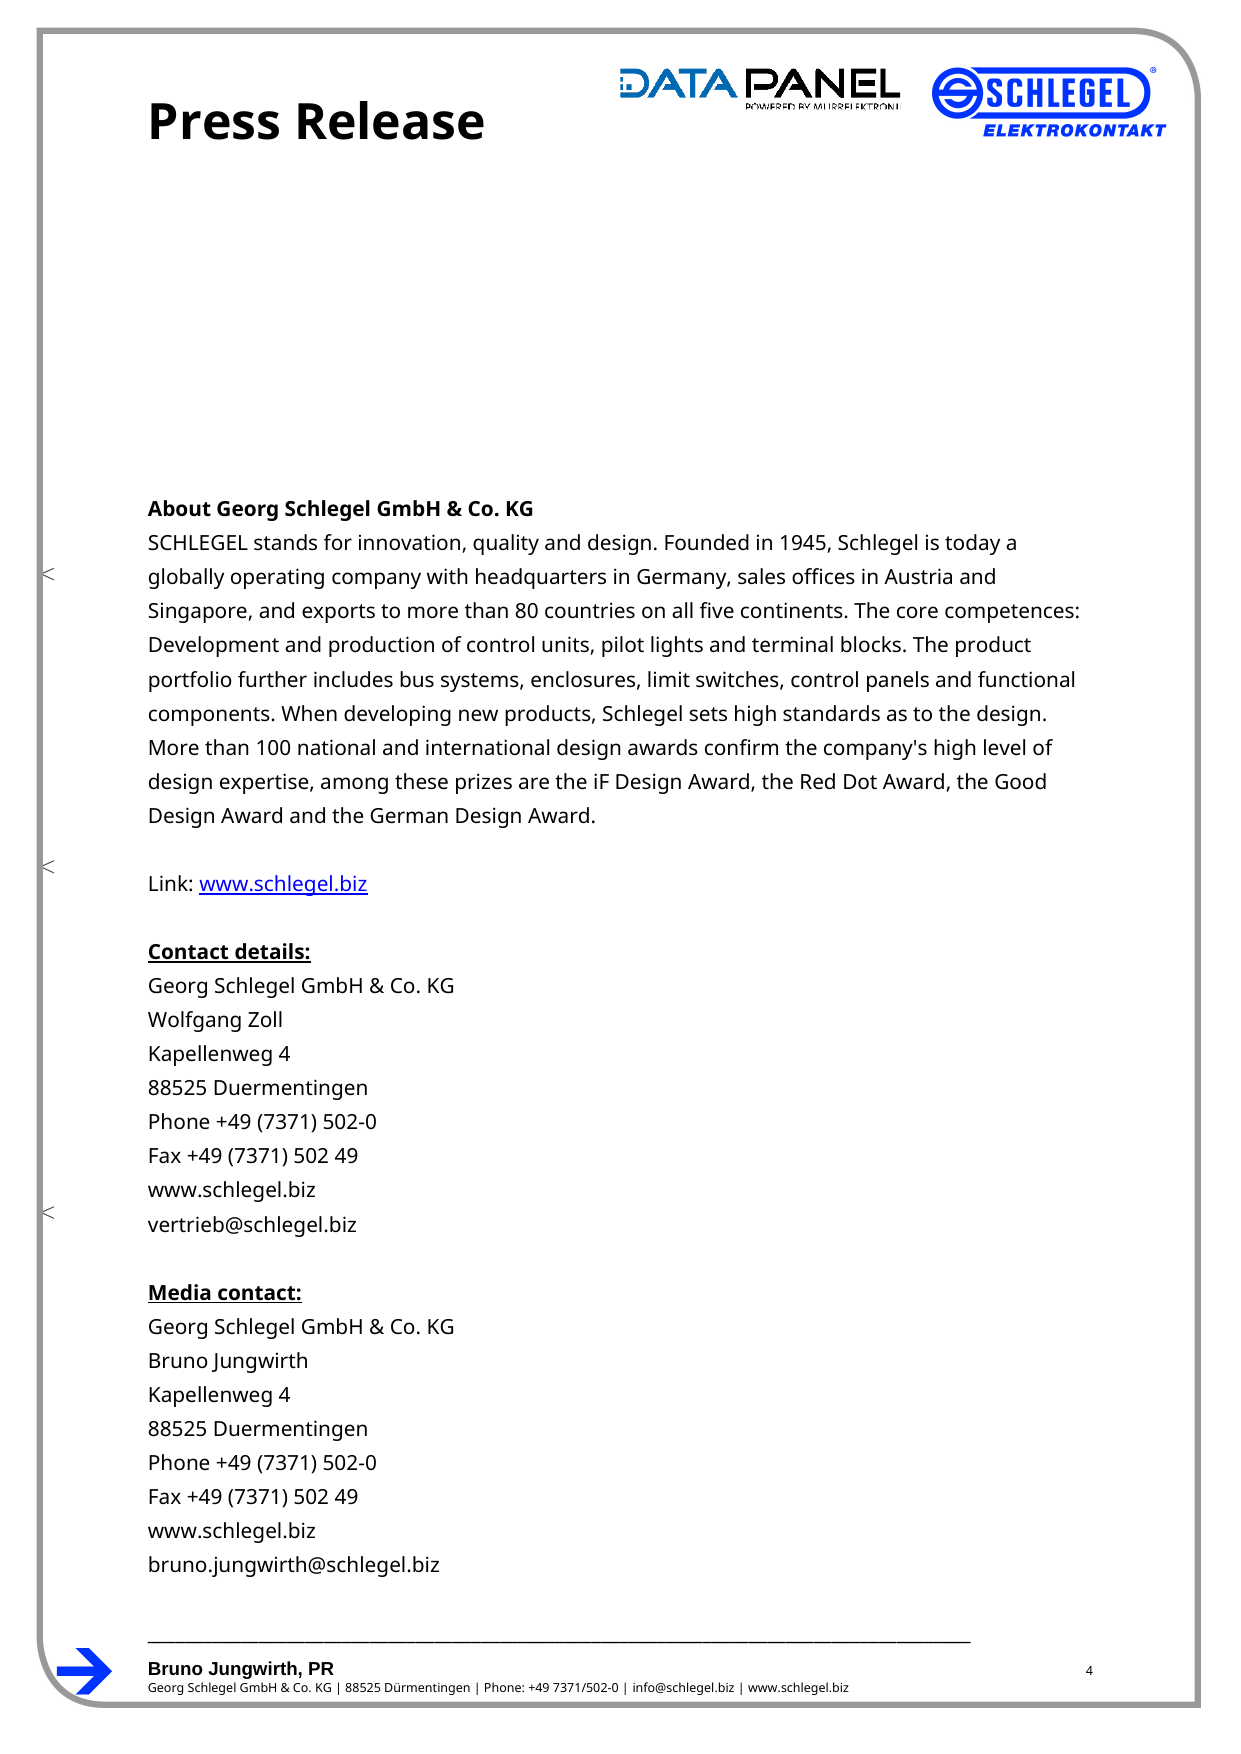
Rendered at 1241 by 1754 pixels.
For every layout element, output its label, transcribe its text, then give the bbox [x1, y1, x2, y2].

text Link: www.schlegel.biz [148, 835, 1092, 897]
text vertrieb@schlegel.biz [148, 1210, 1092, 1238]
text Georg Schlegel GmbH & Co. KG [148, 971, 1092, 1000]
text Phone +49 (7371) 502-0 [148, 1107, 1092, 1136]
text Fax +49 (7371) 502 49 [148, 1142, 1092, 1170]
text www.schlegel.biz [148, 1516, 1092, 1545]
text Georg Schlegel GmbH & Co. KG [148, 1312, 1092, 1340]
text About Georg Schlegel GmbH & Co. KG [148, 494, 1092, 523]
text 88525 Duermentingen [148, 1073, 1092, 1102]
picture [0, 0, 1239, 1744]
text _________________________________________________________________________________________ [148, 1618, 1092, 1647]
text SCHLEGEL stands for innovation, quality and design. Founded in 1945, Schlegel is today a globally operating company with headquarters in Germany, sales offices in Austria and Singapore, and exports to more than 80 countries on all five continents. The core competences: Development and production of control units, pilot lights and terminal blocks. The product portfolio further includes bus systems, enclosures, limit switches, control panels and functional components. When developing new products, Schlegel sets high standards as to the design. More than 100 national and international design awards confirm the company's high level of design expertise, among these prizes are the iF Design Award, the Red Dot Award, the Good Design Award and the German Design Award. [148, 528, 1092, 829]
text Phone +49 (7371) 502-0 [148, 1448, 1092, 1477]
text Wolfgang Zoll [148, 1005, 1092, 1034]
text Kapellenweg 4 [148, 1039, 1092, 1068]
text Fax +49 (7371) 502 49 [148, 1482, 1092, 1511]
text Bruno Jungwirth [148, 1346, 1092, 1374]
text bruno.jungwirth@schlegel.biz [148, 1550, 1092, 1579]
text Contact details: [148, 937, 1092, 966]
text 88525 Duermentingen [148, 1414, 1092, 1442]
text Kapellenweg 4 [148, 1380, 1092, 1408]
text Media contact: [148, 1278, 1092, 1306]
text www.schlegel.biz [148, 1176, 1092, 1204]
